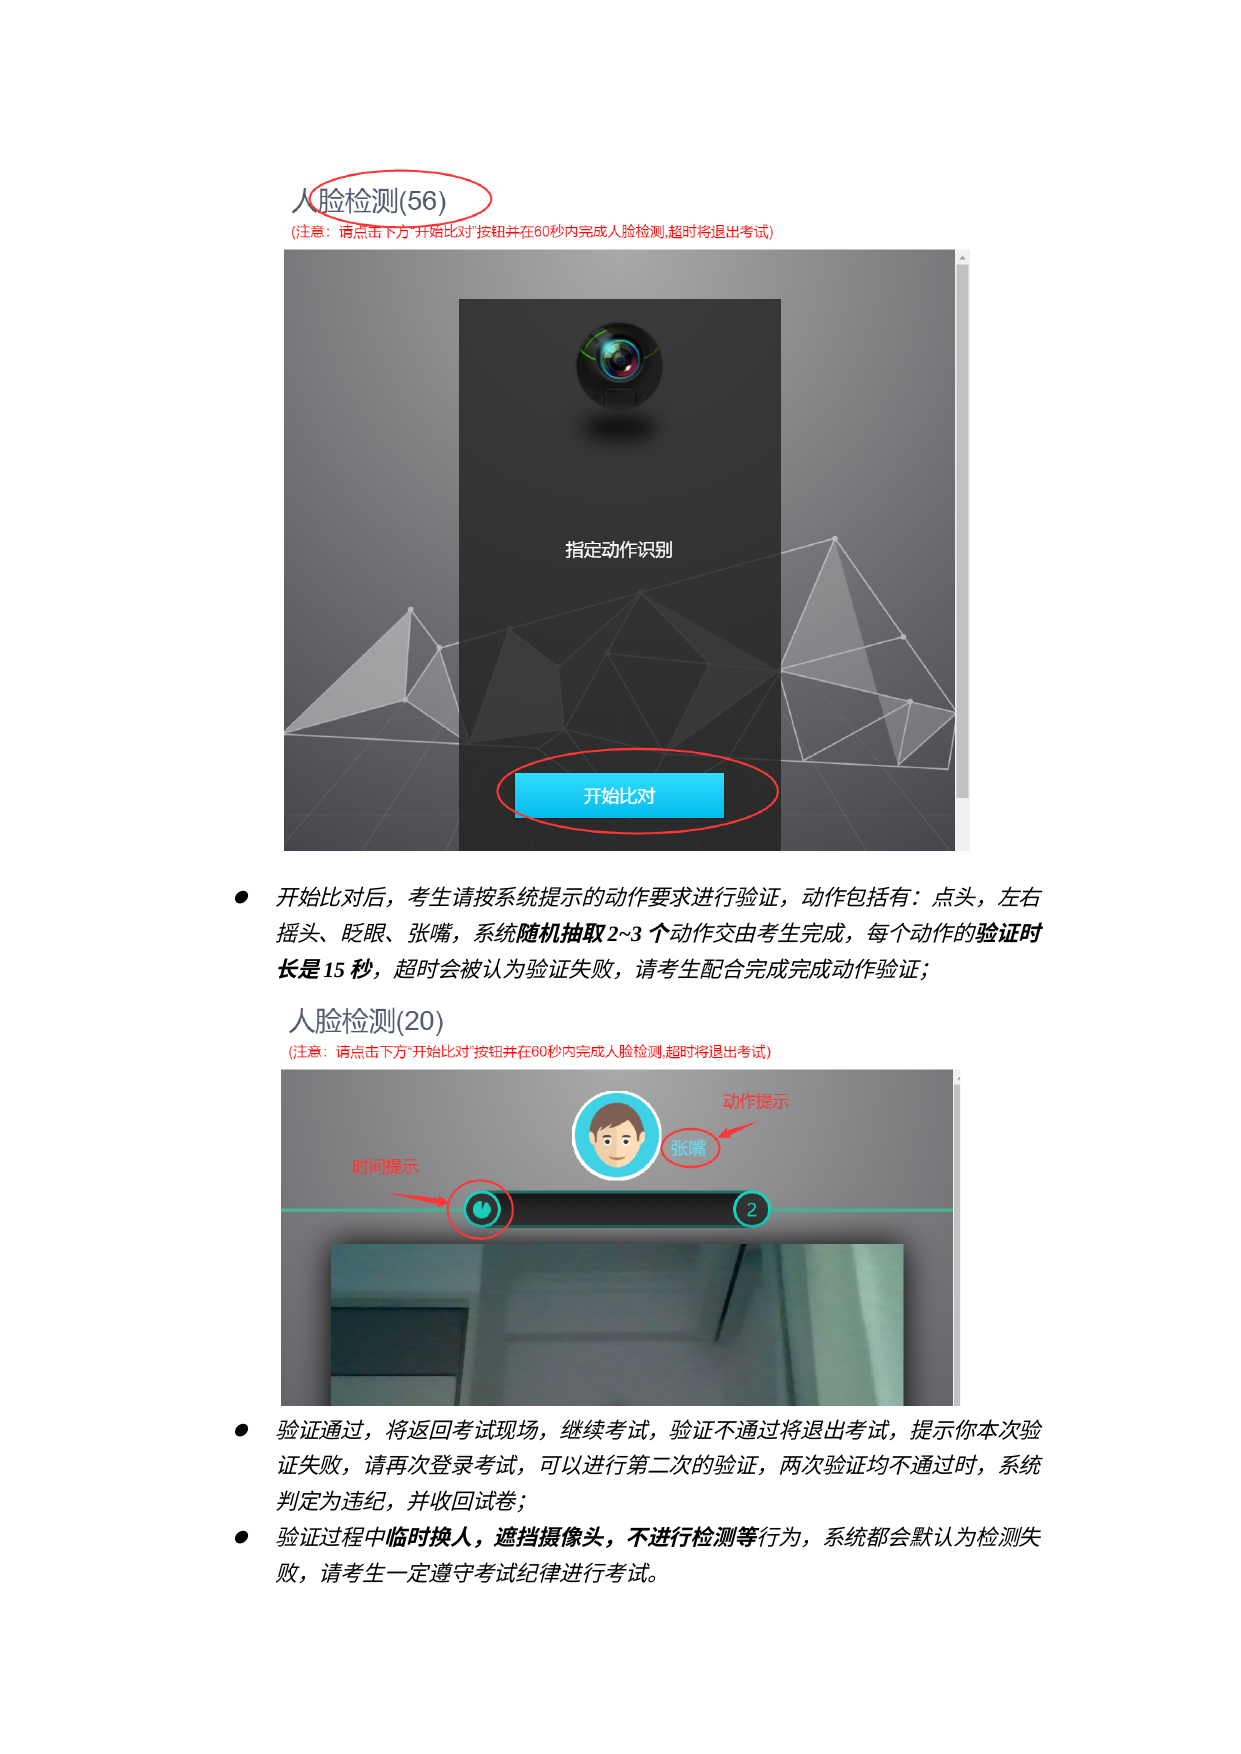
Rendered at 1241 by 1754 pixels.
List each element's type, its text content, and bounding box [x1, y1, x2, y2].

picture [275, 162, 979, 851]
list 验证通过，将返回考试现场，继续考试，验证不通过将退出考试，提示你本次验证失败，请再次登录考试，可以进行第二次的验证，两次验证均不通过时，系统判定为违纪，并收回试卷； [231, 1412, 1053, 1516]
list 开始比对后，考生请按系统提示的动作要求进行验证，动作包括有：点头，左右摇头、眨眼、张嘴，系统随机抽取2~3个动作交由考生完成，每个动作的验证时长是15秒，超时会被认为验证失败，请考生配合完成完成动作验证； [231, 880, 1053, 984]
picture [275, 987, 961, 1406]
list 验证过程中临时换人，遮挡摄像头，不进行检测等行为，系统都会默认为检测失败，请考生一定遵守考试纪律进行考试。 [231, 1519, 1053, 1588]
